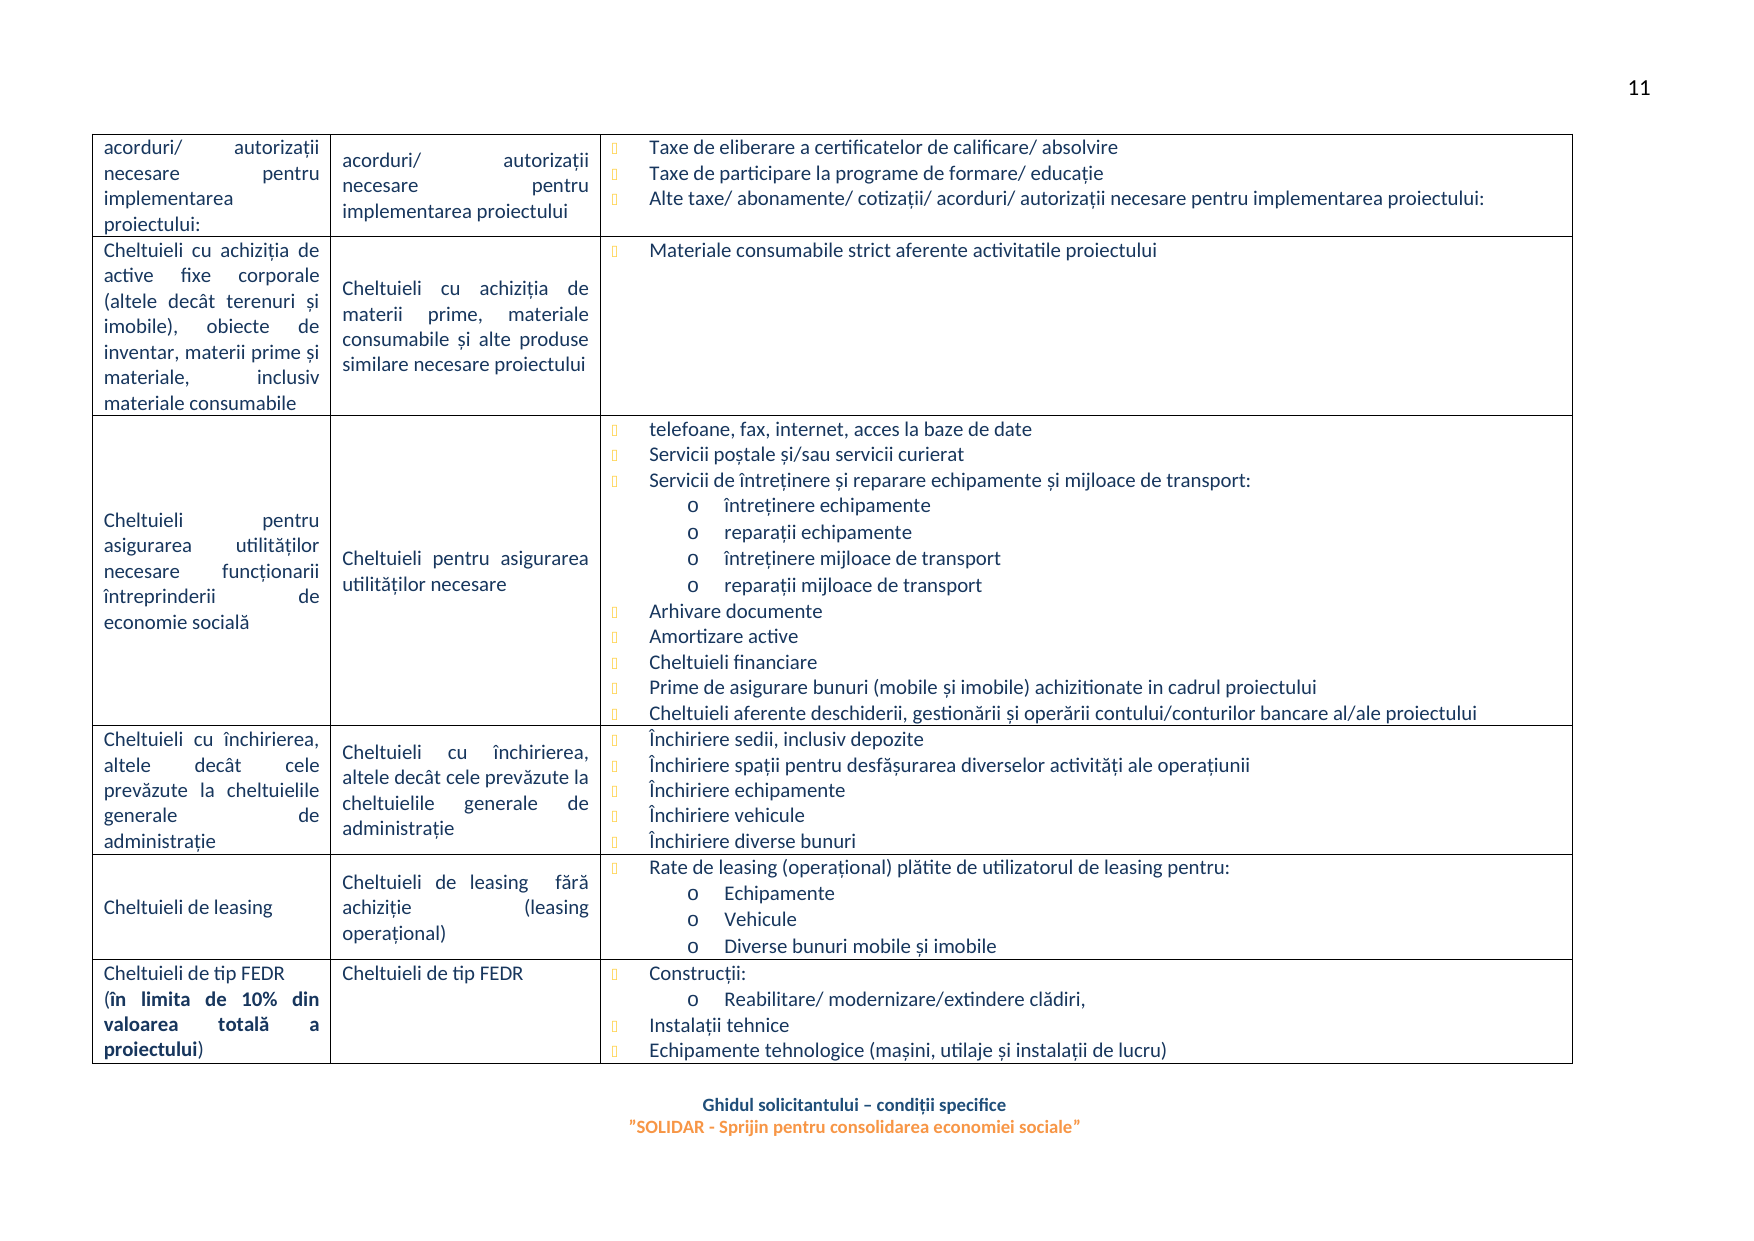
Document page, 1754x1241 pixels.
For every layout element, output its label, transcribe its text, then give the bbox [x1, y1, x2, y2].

table_cell Cheltuieli cu închirierea, altele decât cele prevăzute la cheltuielile generale de administrație [93, 726, 330, 853]
table_cell Cheltuieli pentru asigurarea utilităților necesare funcționarii întreprinderii de economie socială [93, 416, 330, 725]
table_cell Rate de leasing (operațional) plătite de utilizatorul de leasing pentru: Echipamente Vehicule Diverse bunuri mobile şi imobile [601, 855, 1572, 959]
table_cell Cheltuieli pentru asigurarea utilităților necesare [331, 416, 600, 725]
table_cell Cheltuieli de leasing [93, 855, 330, 959]
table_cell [601, 135, 1572, 236]
table_cell Cheltuieli cu achiziția de active fixe corporale (altele decât terenuri și imobile), obiecte de inventar, materii prime și materiale, inclusiv materiale consumabile [93, 237, 330, 415]
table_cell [331, 960, 600, 1063]
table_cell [331, 135, 600, 236]
table_cell Cheltuieli cu închirierea, altele decât cele prevăzute la cheltuielile generale de administrație [331, 726, 600, 853]
table_cell Cheltuieli de leasing fără achiziție (leasing operațional) [331, 855, 600, 959]
table_cell Închiriere sedii, inclusiv depozite Închiriere spații pentru desfășurarea diverselor activități ale operațiunii Închiriere echipamente Închiriere vehicule Închiriere diverse bunuri [601, 726, 1572, 853]
table_cell Cheltuieli cu achiziția de materii prime, materiale consumabile și alte produse similare necesare proiectului [331, 237, 600, 415]
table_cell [93, 960, 330, 1063]
table_cell Materiale consumabile strict aferente activitatile proiectului [601, 237, 1572, 415]
table_cell telefoane, fax, internet, acces la baze de date Servicii poștale şi/sau servicii curierat Servicii de întreținere şi reparare echipamente şi mijloace de transport: întreținere echipamente reparații echipamente întreținere mijloace de transport reparații mijloace de transport Arhivare documente Amortizare active Cheltuieli financiare Prime de asigurare bunuri (mobile şi imobile) achizitionate in cadrul proiectului Cheltuieli aferente deschiderii, gestionării şi operării contului/conturilor bancare al/ale proiectului [601, 416, 1572, 725]
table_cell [93, 135, 330, 236]
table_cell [601, 960, 1572, 1063]
